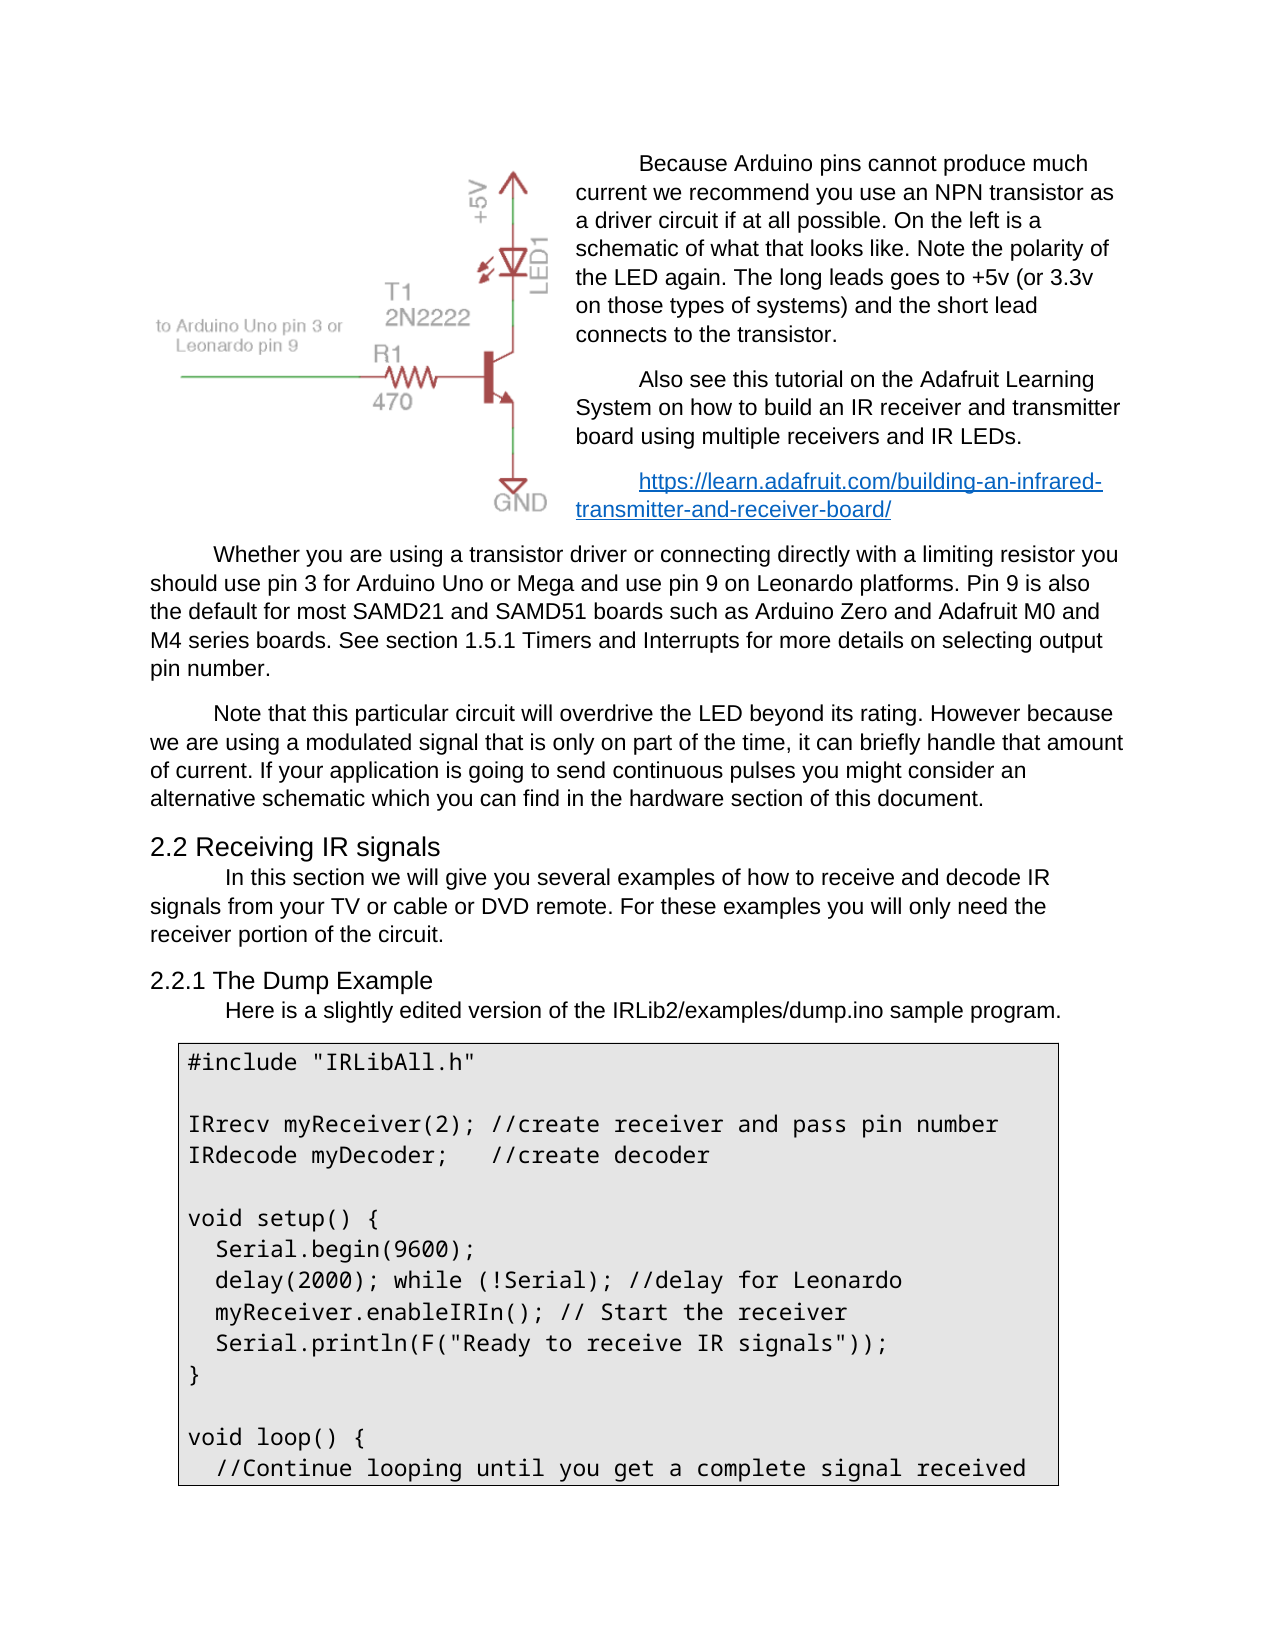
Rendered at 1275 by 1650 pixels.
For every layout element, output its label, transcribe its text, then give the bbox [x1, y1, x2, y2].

text #include "IRLibAll.h" [179, 1044, 1058, 1074]
text void loop() { [179, 1417, 1058, 1449]
text void setup() { [179, 1199, 1058, 1230]
text IRrecv myReceiver(2); //create receiver and pass pin number [179, 1105, 1058, 1136]
text https://learn.adafruit.com/building-an-infrared-transmitter-and-receiver-board/ [557, 468, 1125, 522]
subtitle 2.2.1 The Dump Example [150, 966, 1125, 995]
text In this section we will give you several examples of how to receive and decode IR signals from your TV or cable or DVD remote. For these examples you will only need the receiver portion of the circuit. [150, 864, 1125, 947]
text Serial.println(F("Ready to receive IR signals")); [179, 1324, 1058, 1355]
text Whether you are using a transistor driver or connecting directly with a limiting resistor you should use pin 3 for Arduino Uno or Mega and use pin 9 on Leonardo platforms. Pin 9 is also the default for most SAMD21 and SAMD51 boards such as Arduino Zero and Adafruit M0 and M4 series boards. See section 1.5.1 Timers and Interrupts for more details on selecting output pin number. [150, 541, 1125, 681]
text Because Arduino pins cannot produce much current we recommend you use an NPN transistor as a driver circuit if at all possible. On the left is a schematic of what that looks like. Note the polarity of the LED again. The long leads goes to +5v (or 3.3v on those types of systems) and the short lead connects to the transistor. [557, 150, 1125, 347]
text //Continue looping until you get a complete signal received [179, 1449, 1058, 1485]
text myReceiver.enableIRIn(); // Start the receiver [179, 1292, 1058, 1324]
text IRdecode myDecoder; //create decoder [179, 1136, 1058, 1167]
subtitle 2.2 Receiving IR signals [150, 831, 1125, 862]
text Also see this tutorial on the Adafruit Learning System on how to build an IR receiver and transmitter board using multiple receivers and IR LEDs. [557, 366, 1125, 449]
text Here is a slightly edited version of the IRLib2/examples/dump.ino sample program. [150, 997, 1125, 1024]
text Serial.begin(9600); [179, 1230, 1058, 1261]
text Note that this particular circuit will overdrive the LED beyond its rating. However because we are using a modulated signal that is only on part of the time, it can briefly handle that amount of current. If your application is going to send continuous pulses you might consider an alternative schematic which you can find in the hardware section of this document. [150, 700, 1125, 812]
text delay(2000); while (!Serial); //delay for Leonardo [179, 1261, 1058, 1292]
text } [179, 1355, 1058, 1386]
